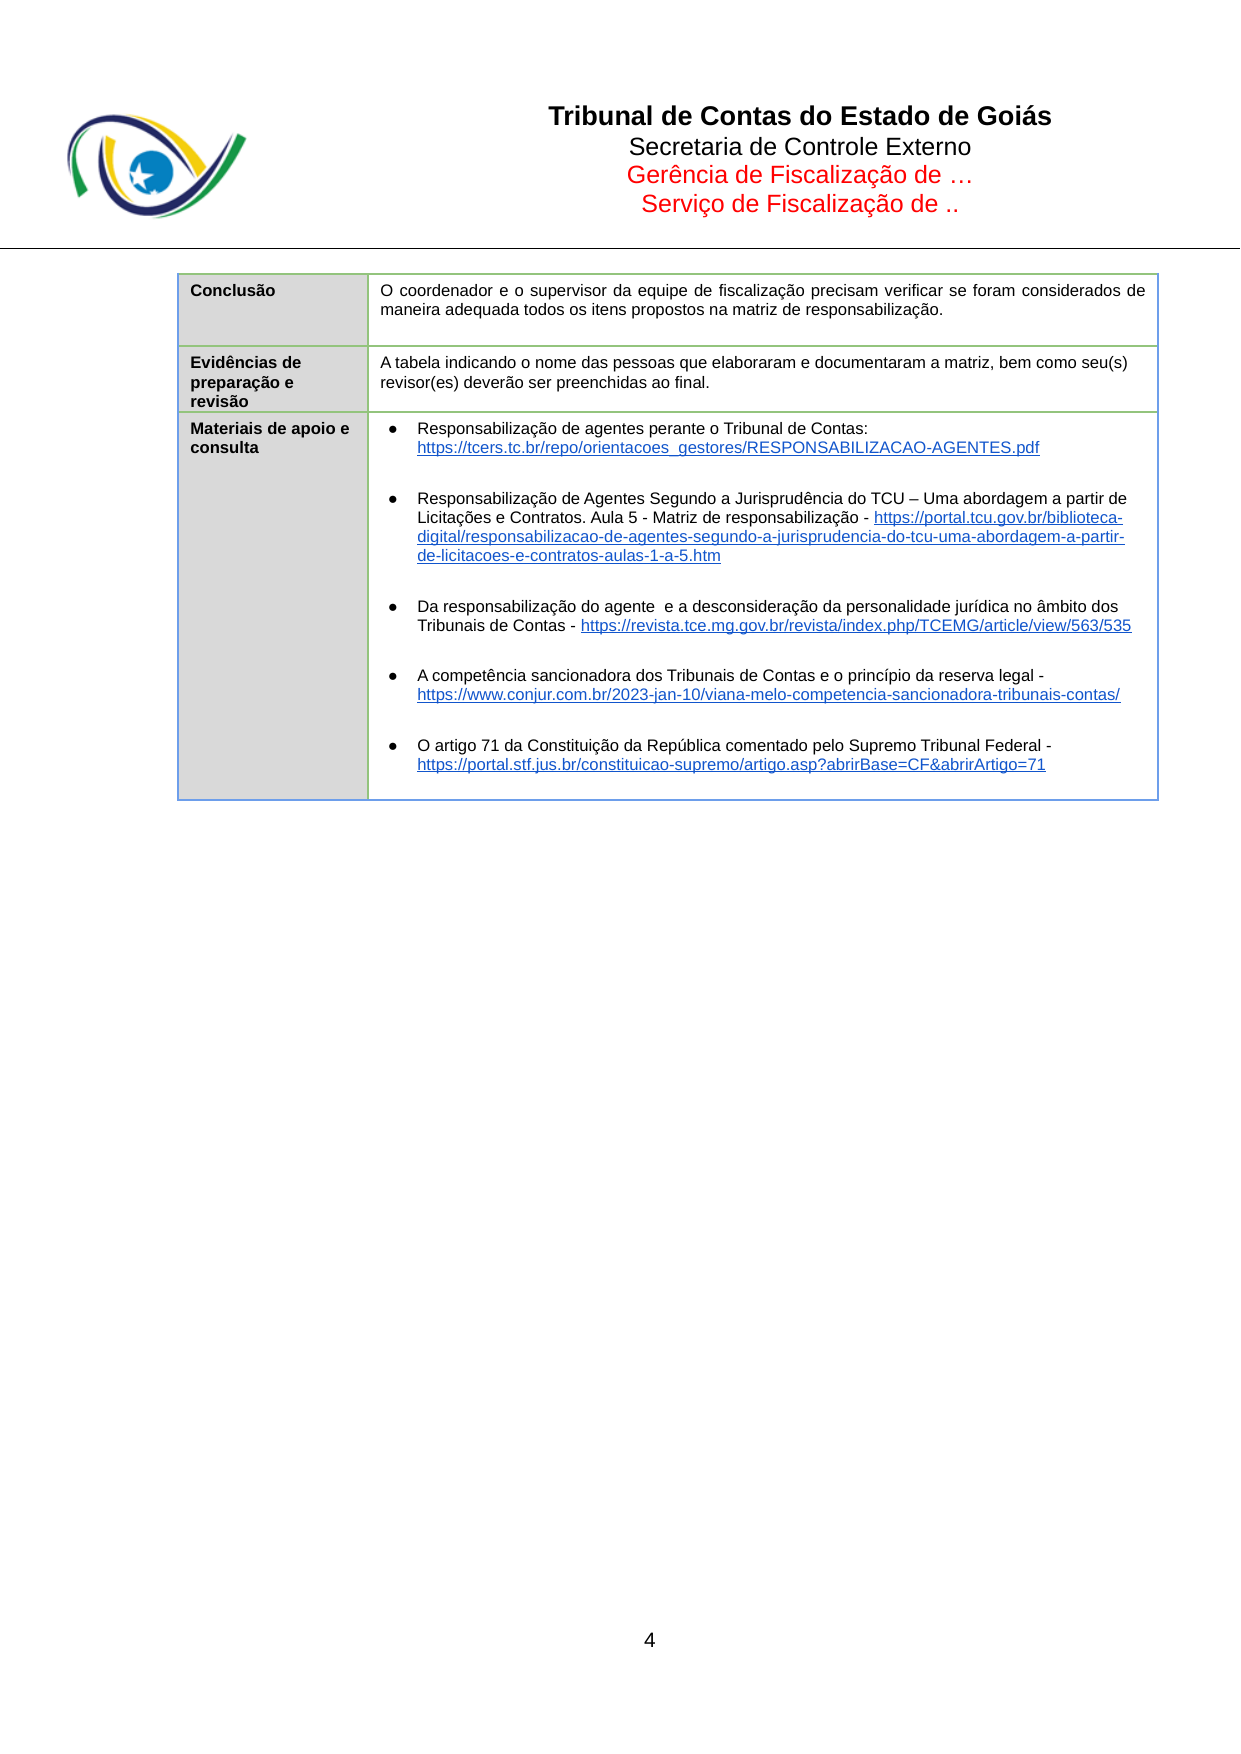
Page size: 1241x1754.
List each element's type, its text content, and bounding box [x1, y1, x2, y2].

table_cell Evidências de preparação e revisão [179, 347, 367, 411]
table_cell Conclusão [179, 275, 367, 345]
table_cell Responsabilização de agentes perante o Tribunal de Contas: https://tcers.tc.br/repo/orientacoes_gestores/RESPONSABILIZACAO-AGENTES.pdf Responsabilização de Agentes Segundo a Jurisprudência do TCU – Uma abordagem a partir de Licitações e Contratos. Aula 5 - Matriz de responsabilização - https://portal.tcu.gov.br/biblioteca-digital/responsabilizacao-de-agentes-segundo-a-jurisprudencia-do-tcu-uma-abordagem-a-partir-de-licitacoes-e-contratos-aulas-1-a-5.htm Da responsabilização do agente e a desconsideração da personalidade jurídica no âmbito dos Tribunais de Contas - https://revista.tce.mg.gov.br/revista/index.php/TCEMG/article/view/563/535 A competência sancionadora dos Tribunais de Contas e o princípio da reserva legal - https://www.conjur.com.br/2023-jan-10/viana-melo-competencia-sancionadora-tribunais-contas/ O artigo 71 da Constituição da República comentado pelo Supremo Tribunal Federal - https://portal.stf.jus.br/constituicao-supremo/artigo.asp?abrirBase=CF&abrirArtigo=71 [369, 413, 1157, 799]
table_cell Materiais de apoio e consulta [179, 413, 367, 799]
picture [60, 107, 252, 226]
table_cell A tabela indicando o nome das pessoas que elaboraram e documentaram a matriz, bem como seu(s) revisor(es) deverão ser preenchidas ao final. [369, 347, 1157, 411]
table_cell O coordenador e o supervisor da equipe de fiscalização precisam verificar se foram considerados de maneira adequada todos os itens propostos na matriz de responsabilização. [369, 275, 1157, 345]
